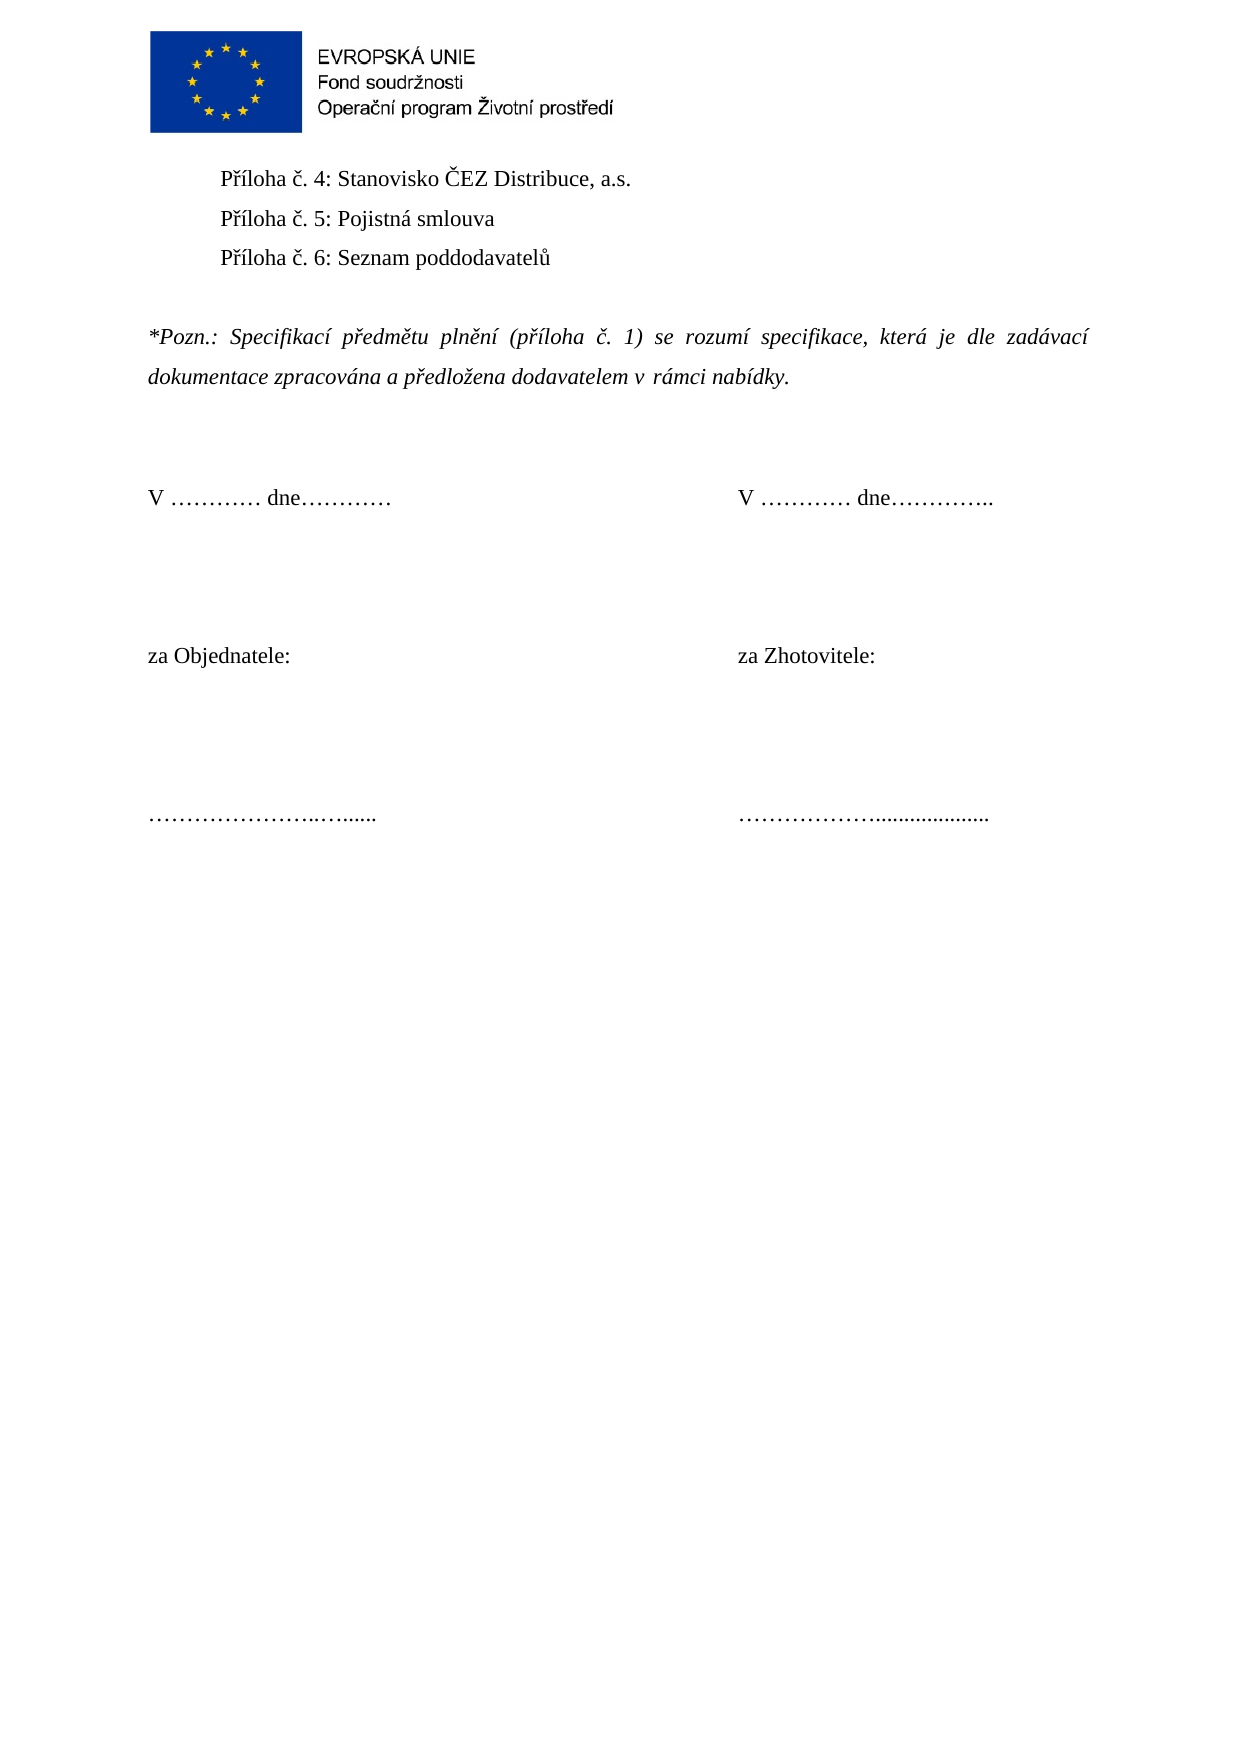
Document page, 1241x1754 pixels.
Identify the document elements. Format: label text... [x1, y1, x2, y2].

text V ………… dne………… V ………… dne………….. [148, 484, 1092, 510]
text …………………..…...... ……………….................... [148, 799, 1092, 826]
text Příloha č. 6: Seznam poddodavatelů [214, 244, 1092, 271]
text *Pozn.: Specifikací předmětu plnění (příloha č. 1) se rozumí specifikace, která je dle zadávací dokumentace zpracována a předložena dodavatelem v rámci nabídky. [148, 323, 1092, 389]
picture [150, 31, 625, 137]
text za Objednatele: za Zhotovitele: [148, 642, 1092, 668]
text Příloha č. 5: Pojistná smlouva [214, 205, 1092, 231]
text Příloha č. 4: Stanovisko ČEZ Distribuce, a.s. [214, 165, 1092, 192]
